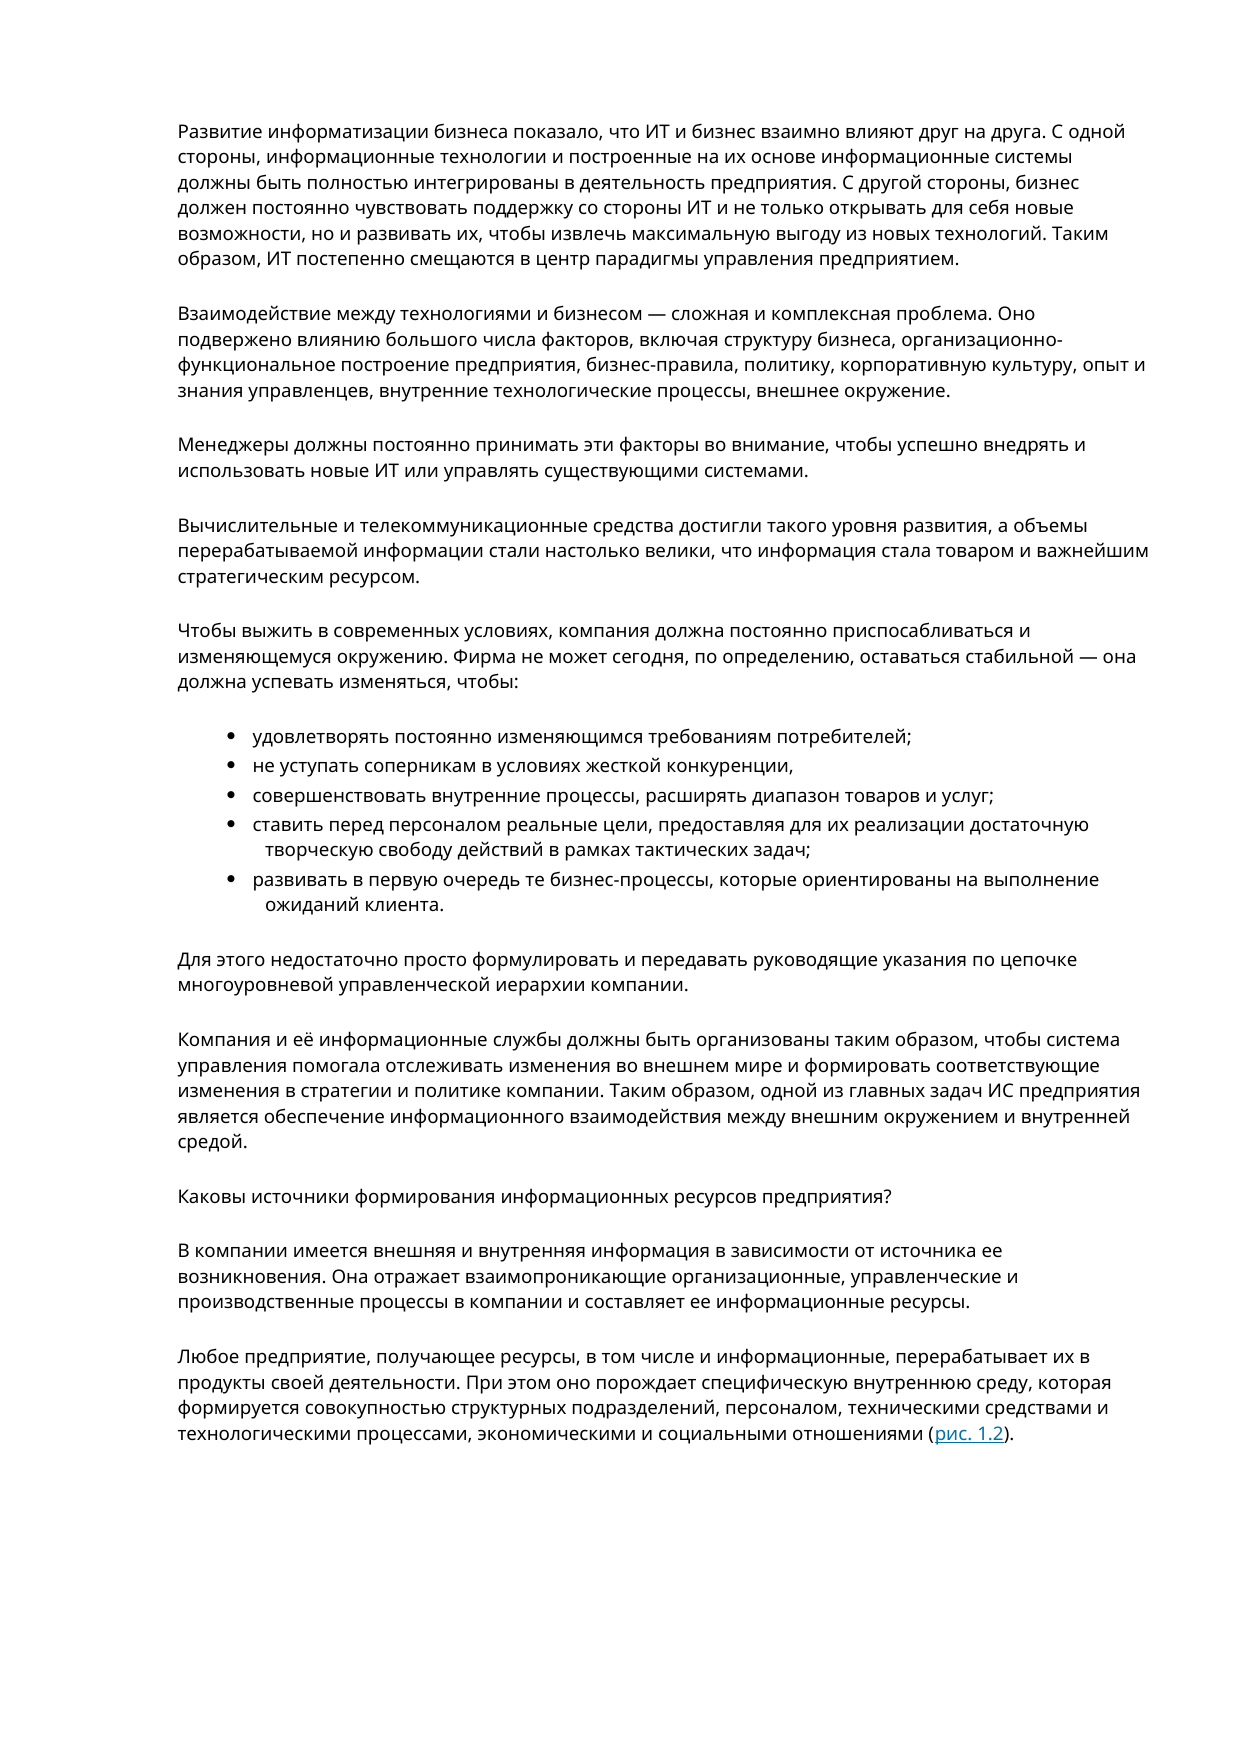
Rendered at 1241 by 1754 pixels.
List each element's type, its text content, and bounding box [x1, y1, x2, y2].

text Каковы источники формирования информационных ресурсов предприятия? [177, 1183, 1152, 1209]
text Развитие информатизации бизнеса показало, что ИТ и бизнес взаимно влияют друг на друга. С одной стороны, информационные технологии и построенные на их основе информационные системы должны быть полностью интегрированы в деятельность предприятия. С другой стороны, бизнес должен постоянно чувствовать поддержку со стороны ИТ и не только открывать для себя новые возможности, но и развивать их, чтобы извлечь максимальную выгоду из новых технологий. Таким образом, ИТ постепенно смещаются в центр парадигмы управления предприятием. [177, 118, 1152, 271]
list развивать в первую очередь те бизнес-процессы, которые ориентированы на выполнение ожиданий клиента. [227, 866, 1152, 917]
text Чтобы выжить в современных условиях, компания должна постоянно приспосабливаться и изменяющемуся окружению. Фирма не может сегодня, по определению, оставаться стабильной — она должна успевать изменяться, чтобы: [177, 618, 1152, 694]
list совершенствовать внутренние процессы, расширять диапазон товаров и услуг; [227, 782, 1152, 807]
text Менеджеры должны постоянно принимать эти факторы во внимание, чтобы успешно внедрять и использовать новые ИТ или управлять существующими системами. [177, 432, 1152, 483]
text Для этого недостаточно просто формулировать и передавать руководящие указания по цепочке многоуровневой управленческой иерархии компании. [177, 946, 1152, 997]
list не уступать соперникам в условиях жесткой конкуренции, [227, 753, 1152, 778]
text В компании имеется внешняя и внутренняя информация в зависимости от источника ее возникновения. Она отражает взаимопроникающие организационные, управленческие и производственные процессы в компании и составляет ее информационные ресурсы. [177, 1238, 1152, 1314]
text Взаимодействие между технологиями и бизнесом — сложная и комплексная проблема. Оно подвержено влиянию большого числа факторов, включая структуру бизнеса, организационно-функциональное построение предприятия, бизнес-правила, политику, корпоративную культуру, опыт и знания управленцев, внутренние технологические процессы, внешнее окружение. [177, 300, 1152, 402]
text Любое предприятие, получающее ресурсы, в том числе и информационные, перерабатывает их в продукты своей деятельности. При этом оно порождает специфическую внутреннюю среду, которая формируется совокупностью структурных подразделений, персоналом, техническими средствами и технологическими процессами, экономическими и социальными отношениями (рис. 1.2). [177, 1343, 1152, 1446]
text Компания и её информационные службы должны быть организованы таким образом, чтобы система управления помогала отслеживать изменения во внешнем мире и формировать соответствующие изменения в стратегии и политике компании. Таким образом, одной из главных задач ИС предприятия является обеспечение информационного взаимодействия между внешним окружением и внутренней средой. [177, 1026, 1152, 1154]
list ставить перед персоналом реальные цели, предоставляя для их реализации достаточную творческую свободу действий в рамках тактических задач; [227, 811, 1152, 862]
text Вычислительные и телекоммуникационные средства достигли такого уровня развития, а объемы перерабатываемой информации стали настолько велики, что информация стала товаром и важнейшим стратегическим ресурсом. [177, 512, 1152, 588]
list удовлетворять постоянно изменяющимся требованиям потребителей; [227, 723, 1152, 749]
